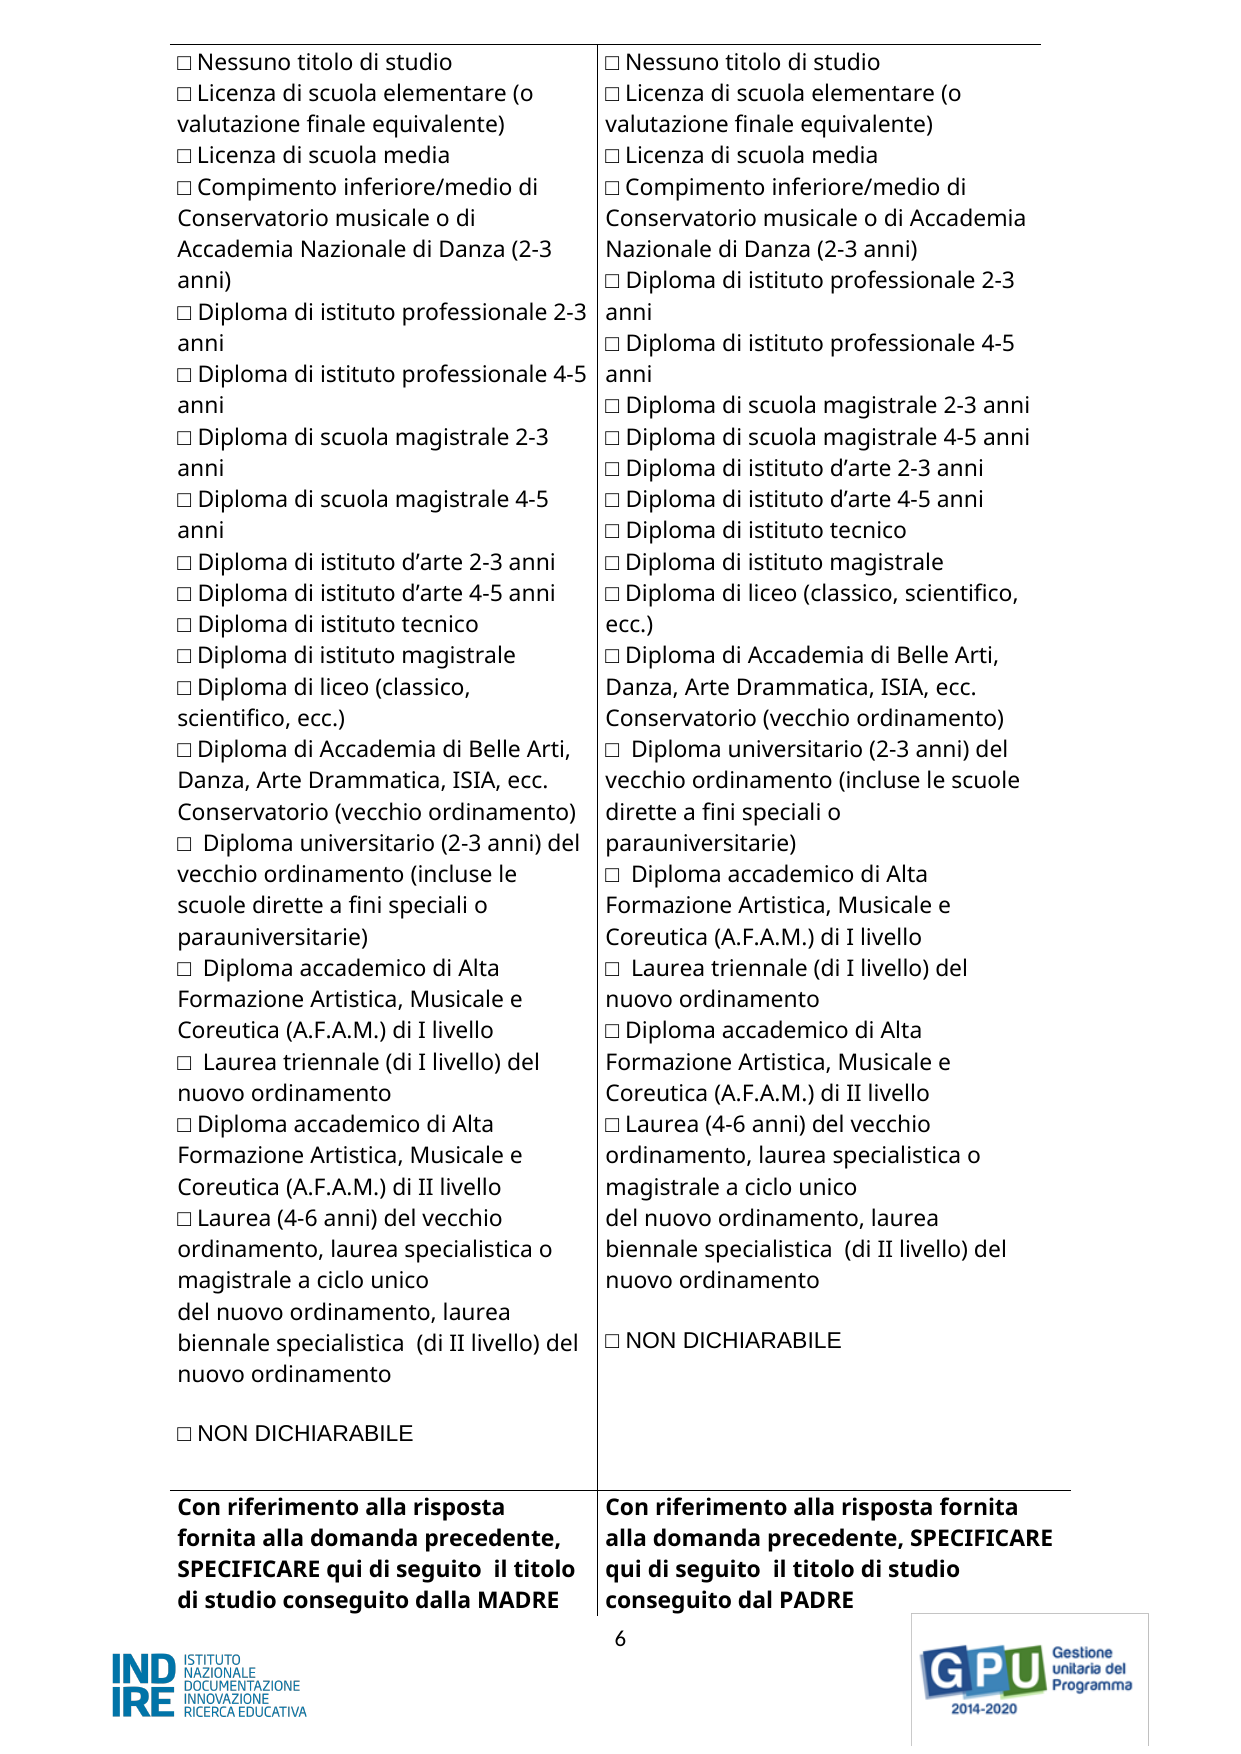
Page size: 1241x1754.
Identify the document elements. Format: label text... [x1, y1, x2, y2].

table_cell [170, 1491, 597, 1616]
table_cell □ Nessuno titolo di studio □ Licenza di scuola elementare (o valutazione finale equivalente) □ Licenza di scuola media □ Compimento inferiore/medio di Conservatorio musicale o di Accademia Nazionale di Danza (2-3 anni) □ Diploma di istituto professionale 2-3 anni □ Diploma di istituto professionale 4-5 anni □ Diploma di scuola magistrale 2-3 anni □ Diploma di scuola magistrale 4-5 anni □ Diploma di istituto d’arte 2-3 anni □ Diploma di istituto d’arte 4-5 anni □ Diploma di istituto tecnico □ Diploma di istituto magistrale □ Diploma di liceo (classico, scientifico, ecc.) □ Diploma di Accademia di Belle Arti, Danza, Arte Drammatica, ISIA, ecc. Conservatorio (vecchio ordinamento) □ Diploma universitario (2-3 anni) del vecchio ordinamento (incluse le scuole dirette a fini speciali o parauniversitarie) □ Diploma accademico di Alta Formazione Artistica, Musicale e Coreutica (A.F.A.M.) di I livello □ Laurea triennale (di I livello) del nuovo ordinamento □ Diploma accademico di Alta Formazione Artistica, Musicale e Coreutica (A.F.A.M.) di II livello □ Laurea (4-6 anni) del vecchio ordinamento, laurea specialistica o magistrale a ciclo unico del nuovo ordinamento, laurea biennale specialistica (di II livello) del nuovo ordinamento □ NON DICHIARABILE [598, 45, 1041, 1490]
picture [909, 1611, 1150, 1746]
table_cell □ Nessuno titolo di studio □ Licenza di scuola elementare (o valutazione finale equivalente) □ Licenza di scuola media □ Compimento inferiore/medio di Conservatorio musicale o di Accademia Nazionale di Danza (2-3 anni) □ Diploma di istituto professionale 2-3 anni □ Diploma di istituto professionale 4-5 anni □ Diploma di scuola magistrale 2-3 anni □ Diploma di scuola magistrale 4-5 anni □ Diploma di istituto d’arte 2-3 anni □ Diploma di istituto d’arte 4-5 anni □ Diploma di istituto tecnico □ Diploma di istituto magistrale □ Diploma di liceo (classico, scientifico, ecc.) □ Diploma di Accademia di Belle Arti, Danza, Arte Drammatica, ISIA, ecc. Conservatorio (vecchio ordinamento) □ Diploma universitario (2-3 anni) del vecchio ordinamento (incluse le scuole dirette a fini speciali o parauniversitarie) □ Diploma accademico di Alta Formazione Artistica, Musicale e Coreutica (A.F.A.M.) di I livello □ Laurea triennale (di I livello) del nuovo ordinamento □ Diploma accademico di Alta Formazione Artistica, Musicale e Coreutica (A.F.A.M.) di II livello □ Laurea (4-6 anni) del vecchio ordinamento, laurea specialistica o magistrale a ciclo unico del nuovo ordinamento, laurea biennale specialistica (di II livello) del nuovo ordinamento □ NON DICHIARABILE [170, 45, 597, 1490]
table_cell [598, 1491, 1071, 1616]
picture [109, 1652, 313, 1718]
